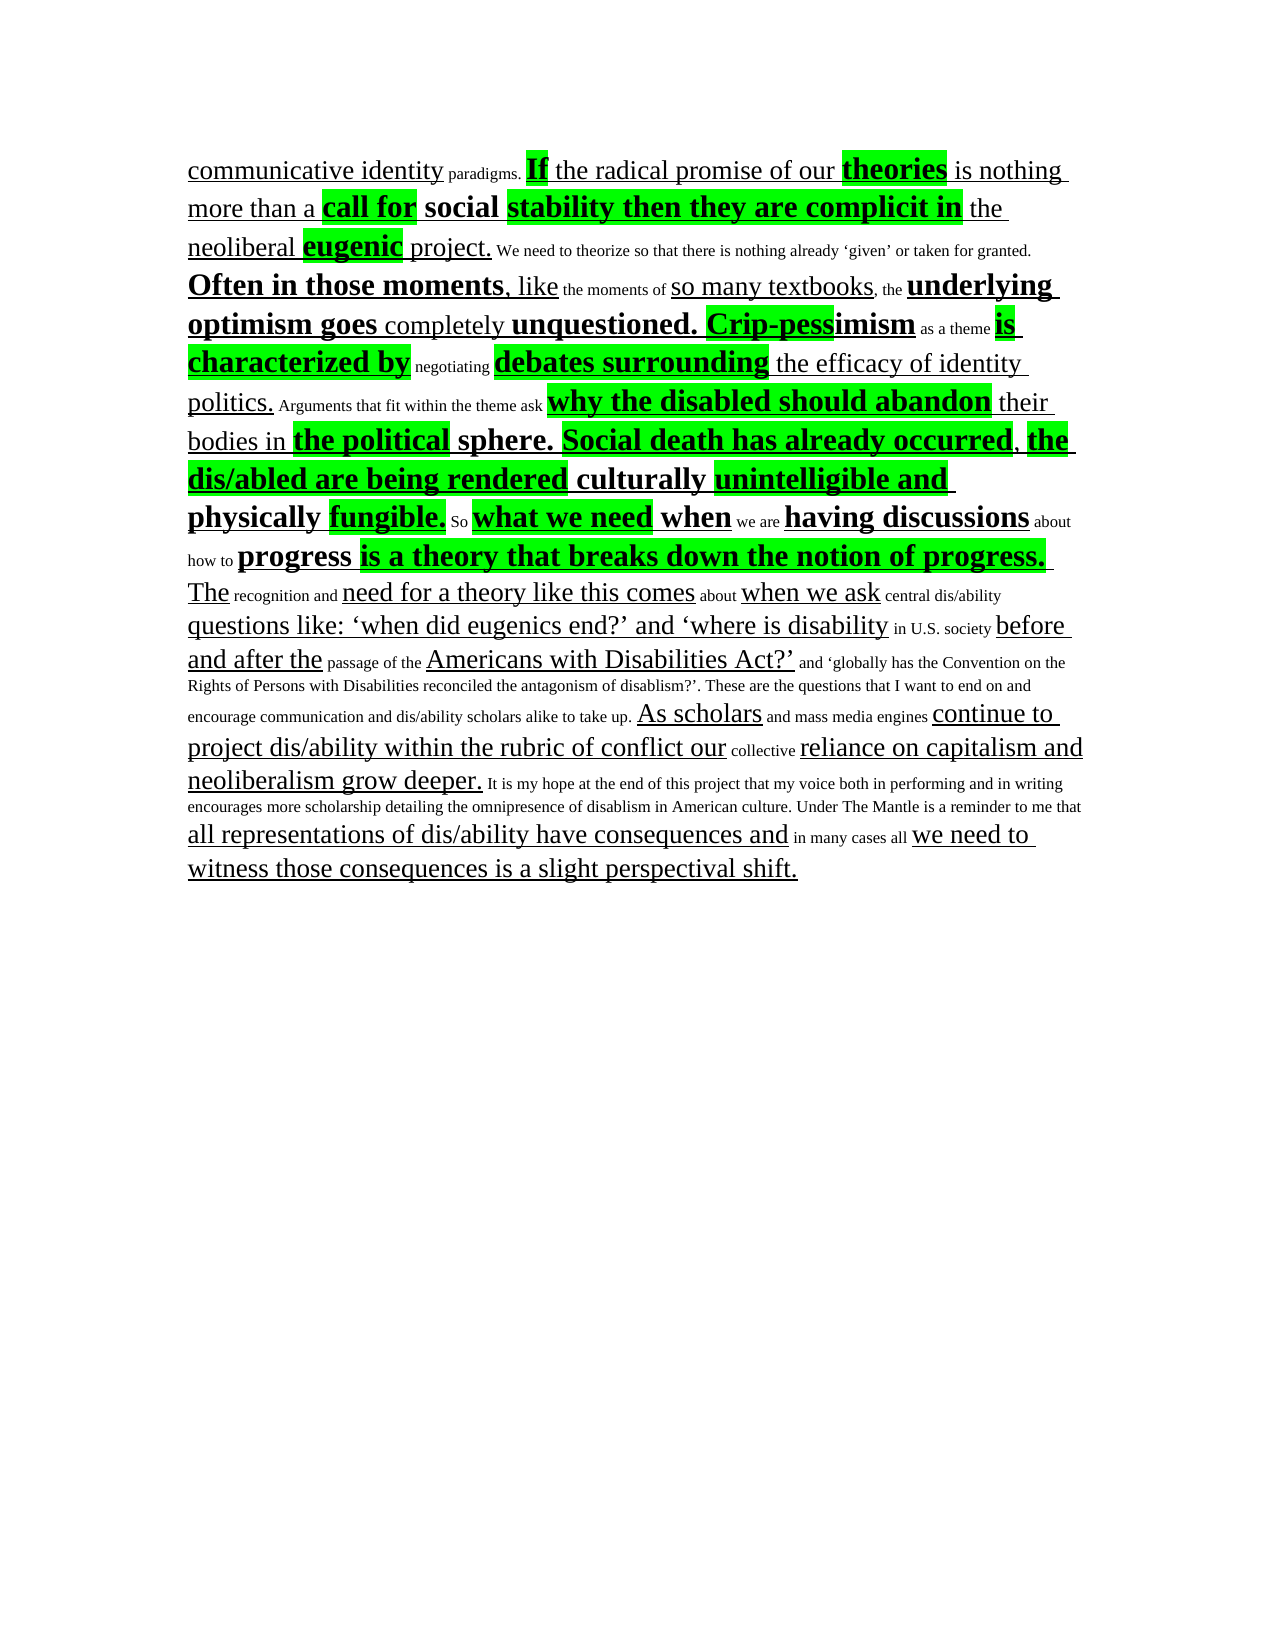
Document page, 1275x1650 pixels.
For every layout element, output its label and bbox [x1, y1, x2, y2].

text [187, 150, 1087, 883]
